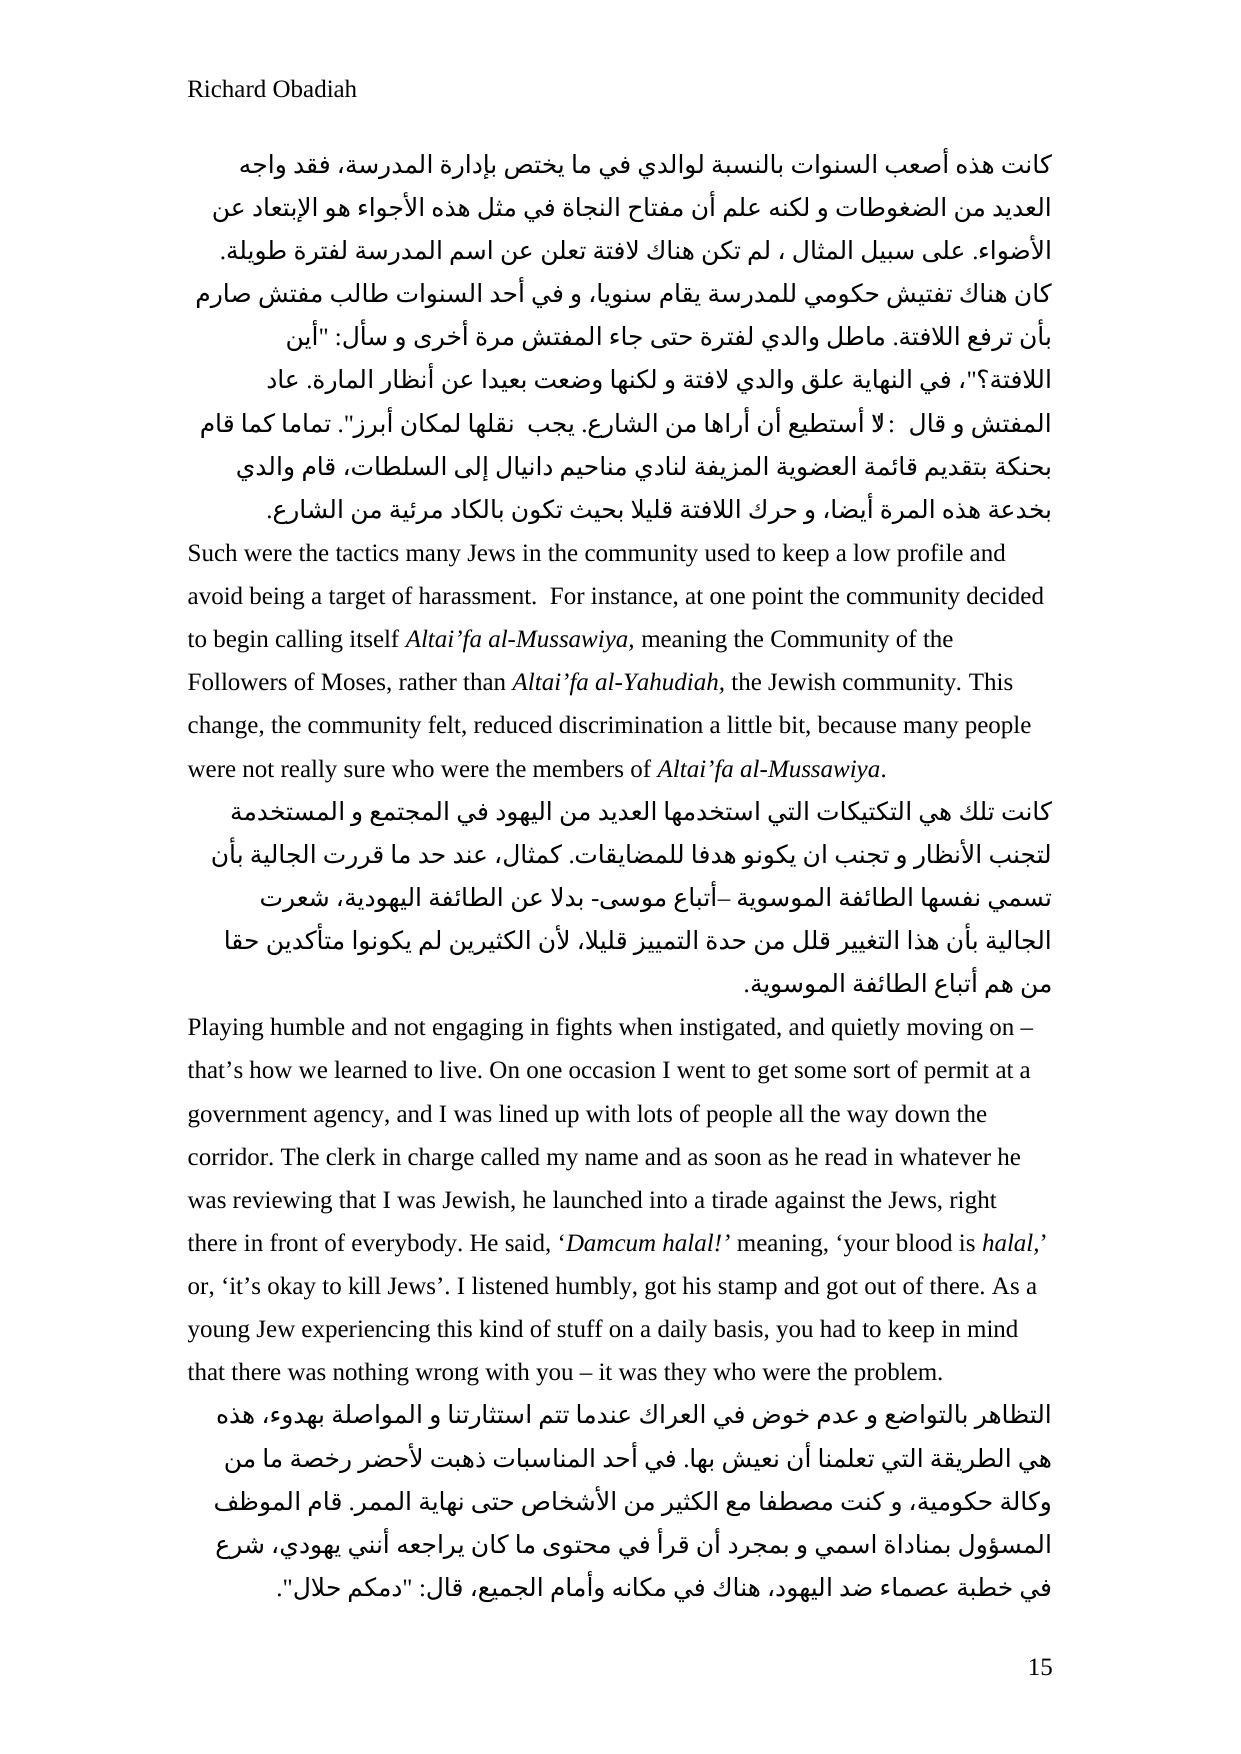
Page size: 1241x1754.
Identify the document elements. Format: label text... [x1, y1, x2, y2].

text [187, 1401, 1053, 1602]
text Playing humble and not engaging in fights when instigated, and quietly moving on – that’s how we learned to live. On one occasion I went to get some sort of permit at a government agency, and I was lined up with lots of people all the way down the corridor. The clerk in charge called my name and as soon as he read in whatever he was reviewing that I was Jewish, he launched into a tirade against the Jews, right there in front of everybody. He said, ‘Damcum halal!’ meaning, ‘your blood is halal,’ or, ‘it’s okay to kill Jews’. I listened humbly, got his stamp and got out of there. As a young Jew experiencing this kind of stuff on a daily basis, you had to keep in mind that there was nothing wrong with you – it was they who were the problem. [187, 1012, 1053, 1386]
text كانت هذه أصعب السنوات بالنسبة لوالدي في ما يختص بإدارة المدرسة، فقد واجه العديد من الضغوطات و لكنه علم أن مفتاح النجاة في مثل هذه الأجواء هو الإبتعاد عن الأضواء. على سبيل المثال ، لم تكن هناك لافتة تعلن عن اسم المدرسة لفترة طويلة. كان هناك تفتيش حكومي للمدرسة يقام سنويا، و في أحد السنوات طالب مفتش صارم بأن ترفع اللافتة. ماطل والدي لفترة حتى جاء المفتش مرة أخرى و سأل: "أين اللافتة؟"، في النهاية علق والدي لافتة و لكنها وضعت بعيدا عن أنظار المارة. عاد المفتش و قال: "لا أستطيع أن أراها من الشارع. يجب نقلها لمكان أبرز". تماما كما قام بحنكة بتقديم قائمة العضوية المزيفة لنادي مناحيم دانيال إلى السلطات، قام والدي بخدعة هذه المرة أيضا، و حرك اللافتة قليلا بحيث تكون بالكاد مرئية من الشارع. [187, 150, 1053, 524]
text كانت تلك هي التكتيكات التي استخدمها العديد من اليهود في المجتمع و المستخدمة لتجنب الأنظار و تجنب ان يكونو هدفا للمضايقات. كمثال، عند حد ما قررت الجالية بأن تسمي نفسها الطائفة الموسوية –أتباع موسى- بدلا عن الطائفة اليهودية، شعرت الجالية بأن هذا التغيير قلل من حدة التمييز قليلا، لأن الكثيرين لم يكونوا متأكدين حقا من هم أتباع الطائفة الموسوية. [187, 797, 1053, 998]
text Such were the tactics many Jews in the community used to keep a low profile and avoid being a target of harassment. For instance, at one point the community decided to begin calling itself Altai’fa al-Mussawiya, meaning the Community of the Followers of Moses, rather than Altai’fa al-Yahudiah, the Jewish community. This change, the community felt, reduced discrimination a little bit, because many people were not really sure who were the members of Altai’fa al-Mussawiya. [187, 538, 1053, 782]
